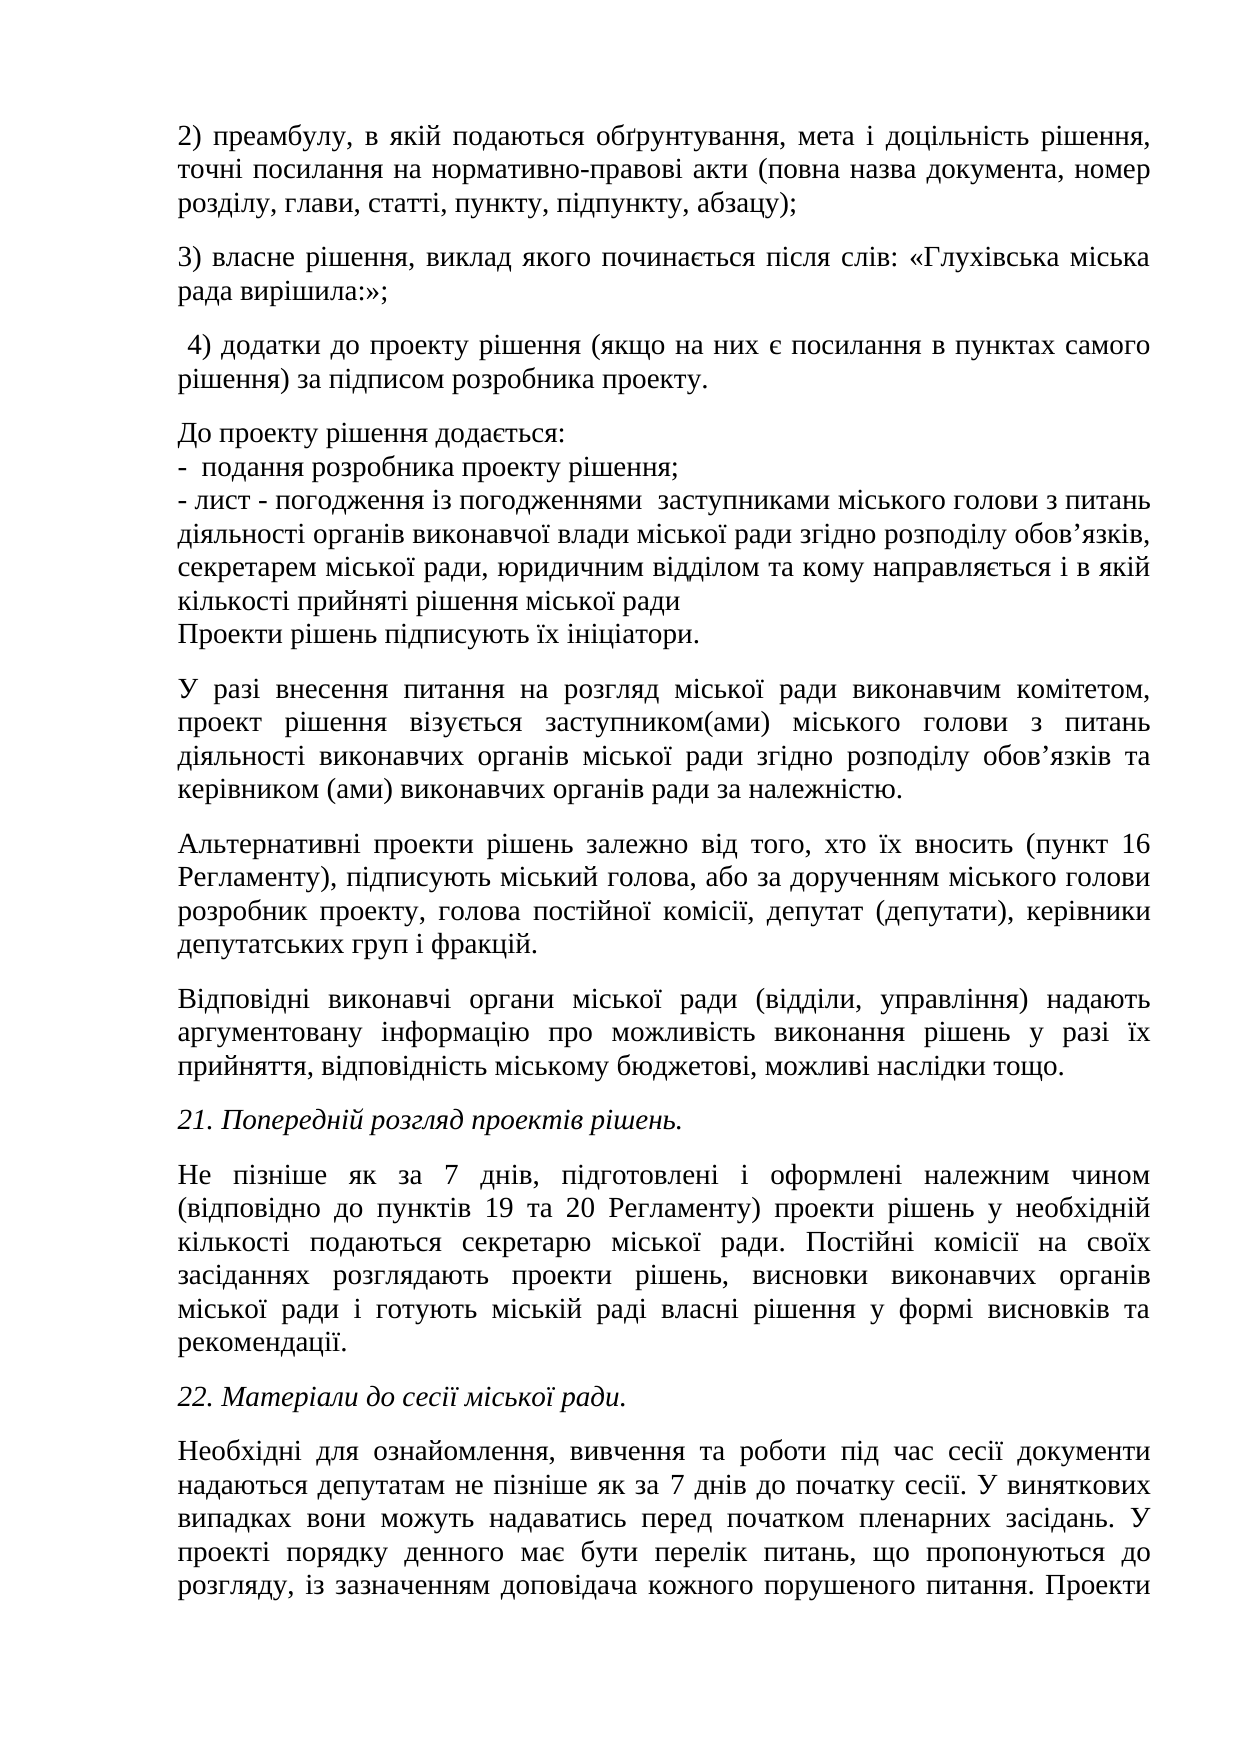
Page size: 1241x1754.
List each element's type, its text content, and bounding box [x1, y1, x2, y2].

text 22. Матеріали до сесії міської ради. [177, 1379, 1152, 1412]
text До проекту рішення додається: - подання розробника проекту рішення; - лист - погодження із погодженнями заступниками міського голови з питань діяльності органів виконавчої влади міської ради згідно розподілу обов’язків, секретарем міської ради, юридичним відділом та кому направляється і в якій кількості прийняті рішення міської ради Проекти рішень підписують їх ініціатори. [177, 415, 1152, 650]
text У разі внесення питання на розгляд міської ради виконавчим комітетом, проект рішення візується заступником(ами) міського голови з питань діяльності виконавчих органів міської ради згідно розподілу обов’язків та керівником (ами) виконавчих органів ради за належністю. [177, 671, 1152, 805]
text Альтернативні проекти рішень залежно від того, хто їх вносить (пункт 16 Регламенту), підписують міський голова, або за дорученням міського голови розробник проекту, голова постійної комісії, депутат (депутати), керівники депутатських груп і фракцій. [177, 826, 1152, 960]
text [177, 1433, 1152, 1601]
text Не пізніше як за 7 днів, підготовлені і оформлені належним чином (відповідно до пунктів 19 та 20 Регламенту) проекти рішень у необхідній кількості подаються секретарю міської ради. Постійні комісії на своїх засіданнях розглядають проекти рішень, висновки виконавчих органів міської ради і готують міській раді власні рішення у формі висновків та рекомендації. [177, 1157, 1152, 1358]
text Відповідні виконавчі органи міської ради (відділи, управління) надають аргументовану інформацію про можливість виконання рішень у разі їх прийняття, відповідність міському бюджетові, можливі наслідки тощо. [177, 981, 1152, 1082]
text 2) преамбулу, в якій подаються обґрунтування, мета і доцільність рішення, точні посилання на нормативно-правові акти (повна назва документа, номер розділу, глави, статті, пункту, підпункту, абзацу); [177, 118, 1152, 219]
text 3) власне рішення, виклад якого починається після слів: «Глухівська міська рада вирішила:»; [177, 239, 1152, 307]
text 21. Попередній розгляд проектів рішень. [177, 1102, 1152, 1136]
text 4) додатки до проекту рішення (якщо на них є посилання в пунктах самого рішення) за підписом розробника проекту. [177, 327, 1152, 394]
